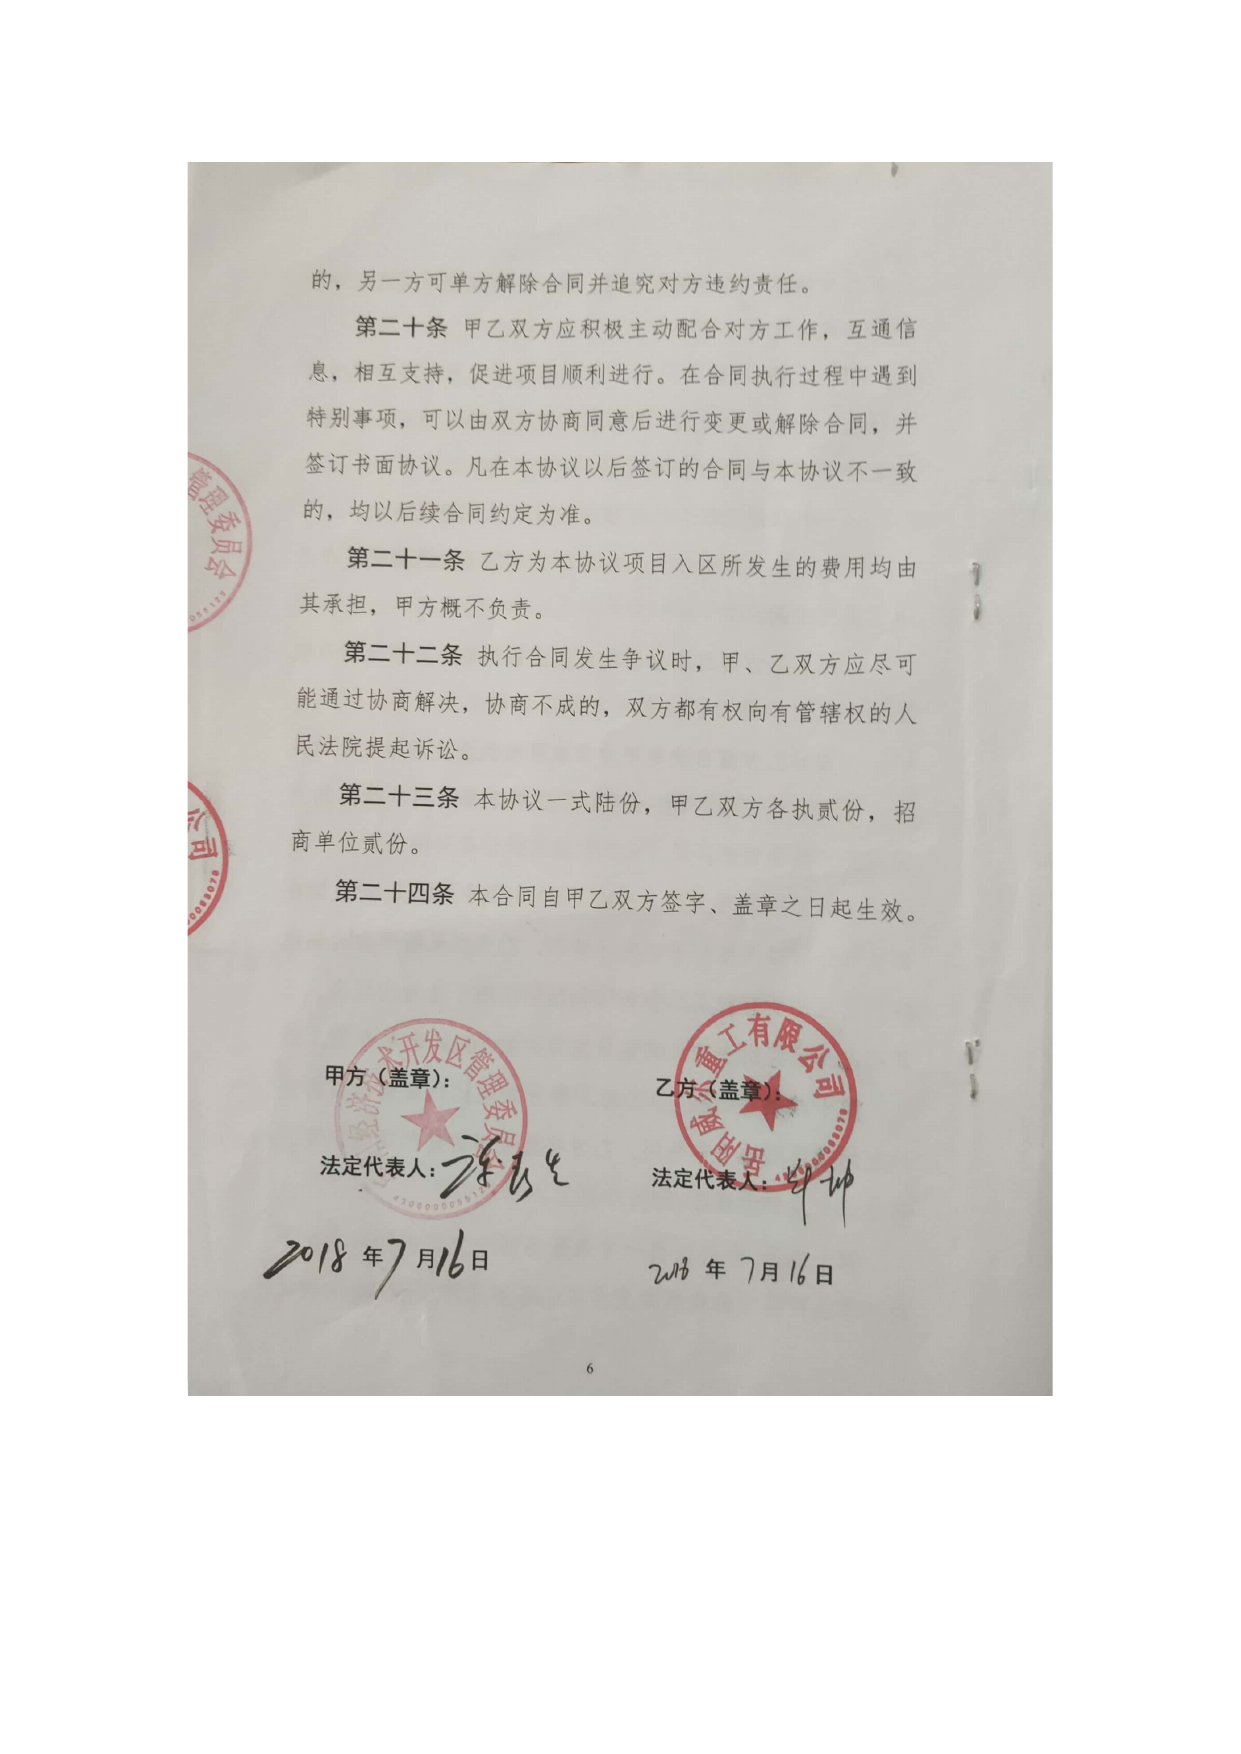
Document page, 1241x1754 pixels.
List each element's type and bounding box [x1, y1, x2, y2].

picture [187, 162, 1053, 1396]
